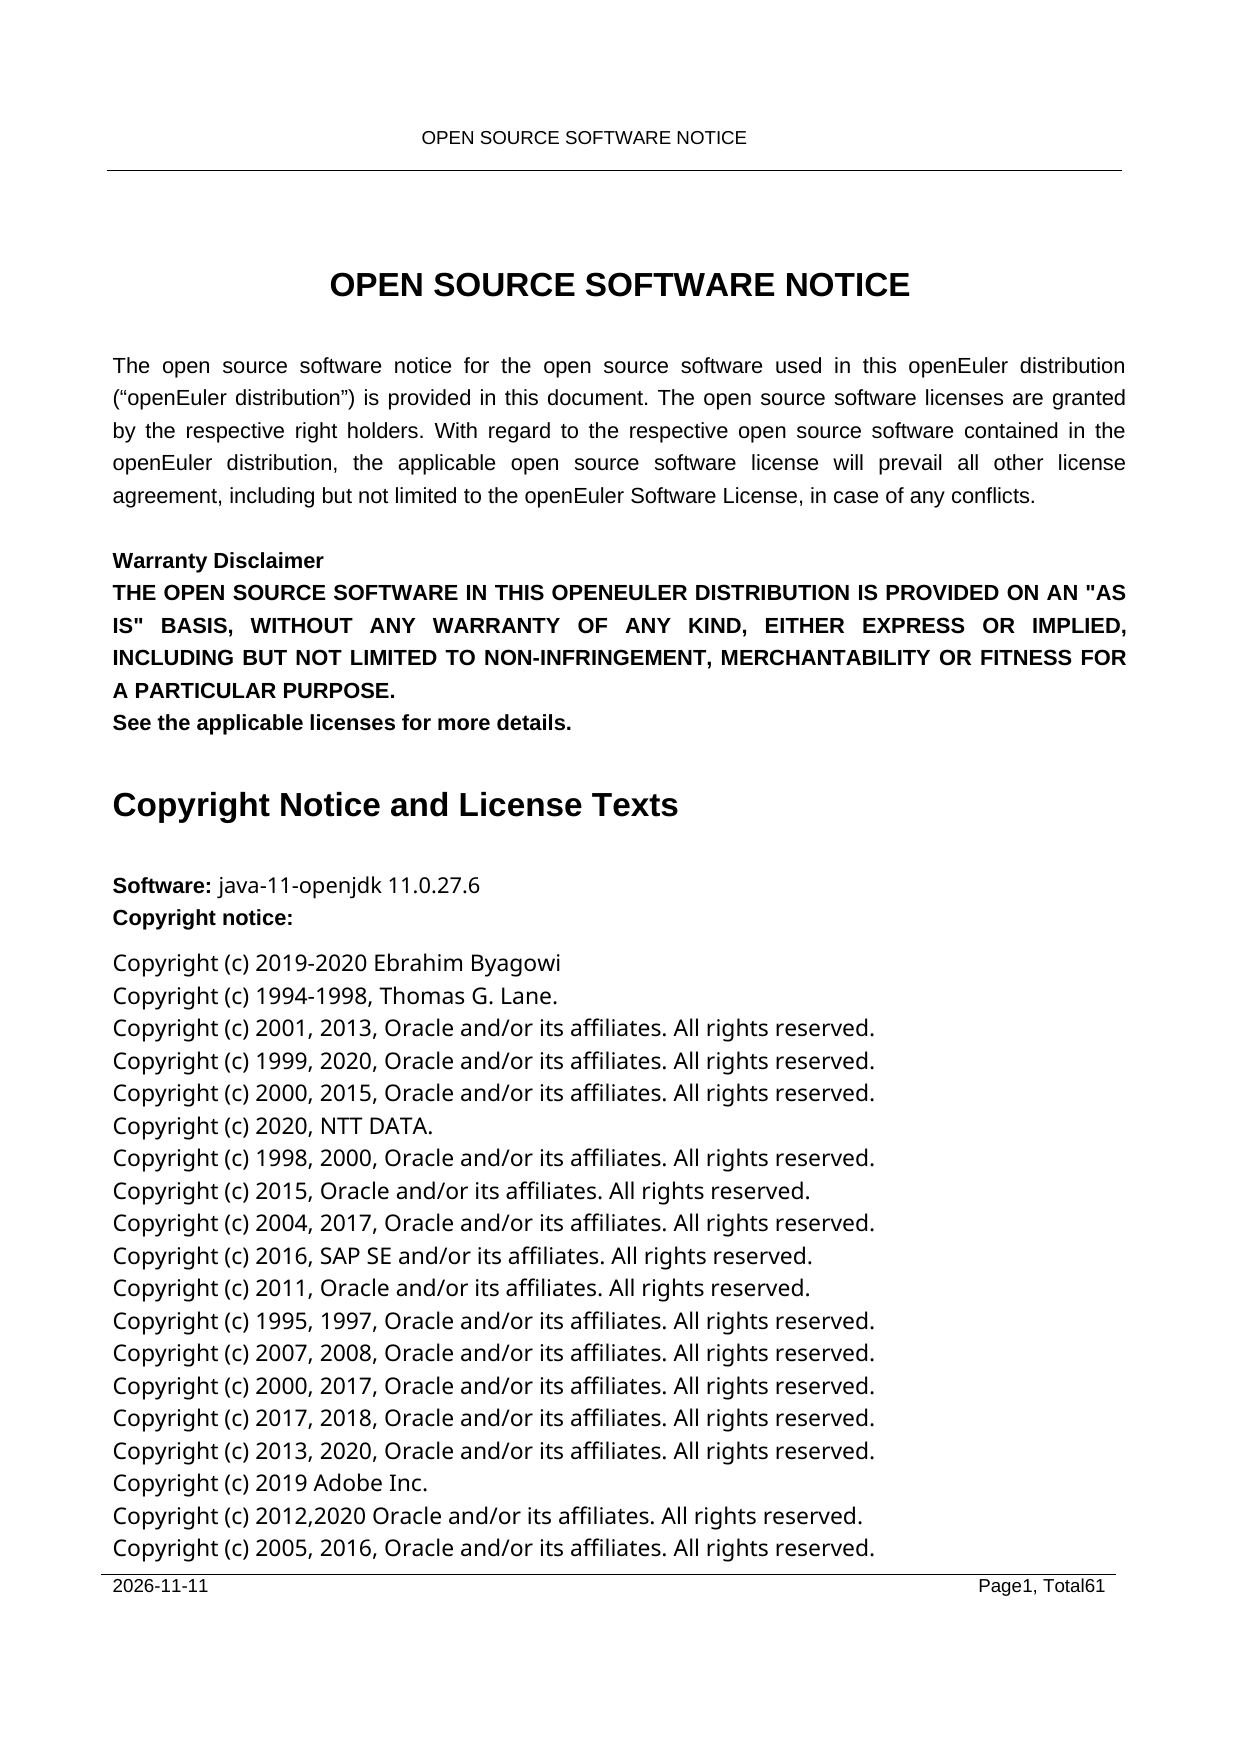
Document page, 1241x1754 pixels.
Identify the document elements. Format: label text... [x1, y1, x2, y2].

text The open source software notice for the open source software used in this openEuler distribution (“openEuler distribution”) is provided in this document. The open source software licenses are granted by the respective right holders. With regard to the respective open source software contained in the openEuler distribution, the applicable open source software license will prevail all other license agreement, including but not limited to the openEuler Software License, in case of any conflicts. [112, 349, 1128, 511]
text OPEN SOURCE SOFTWARE NOTICE [112, 251, 1128, 316]
text THE OPEN SOURCE SOFTWARE IN THIS OPENEULER DISTRIBUTION IS PROVIDED ON AN "AS IS" BASIS, WITHOUT ANY WARRANTY OF ANY KIND, EITHER EXPRESS OR IMPLIED, INCLUDING BUT NOT LIMITED TO NON-INFRINGEMENT, MERCHANTABILITY OR FITNESS FOR A PARTICULAR PURPOSE. See the applicable licenses for more details. [112, 576, 1128, 739]
text Warranty Disclaimer [112, 544, 1128, 576]
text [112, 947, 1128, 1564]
title Software: java-11-openjdk 11.0.27.6 [112, 869, 1128, 901]
text Copyright Notice and License Texts [112, 771, 1128, 836]
text Copyright notice: [112, 901, 1128, 934]
